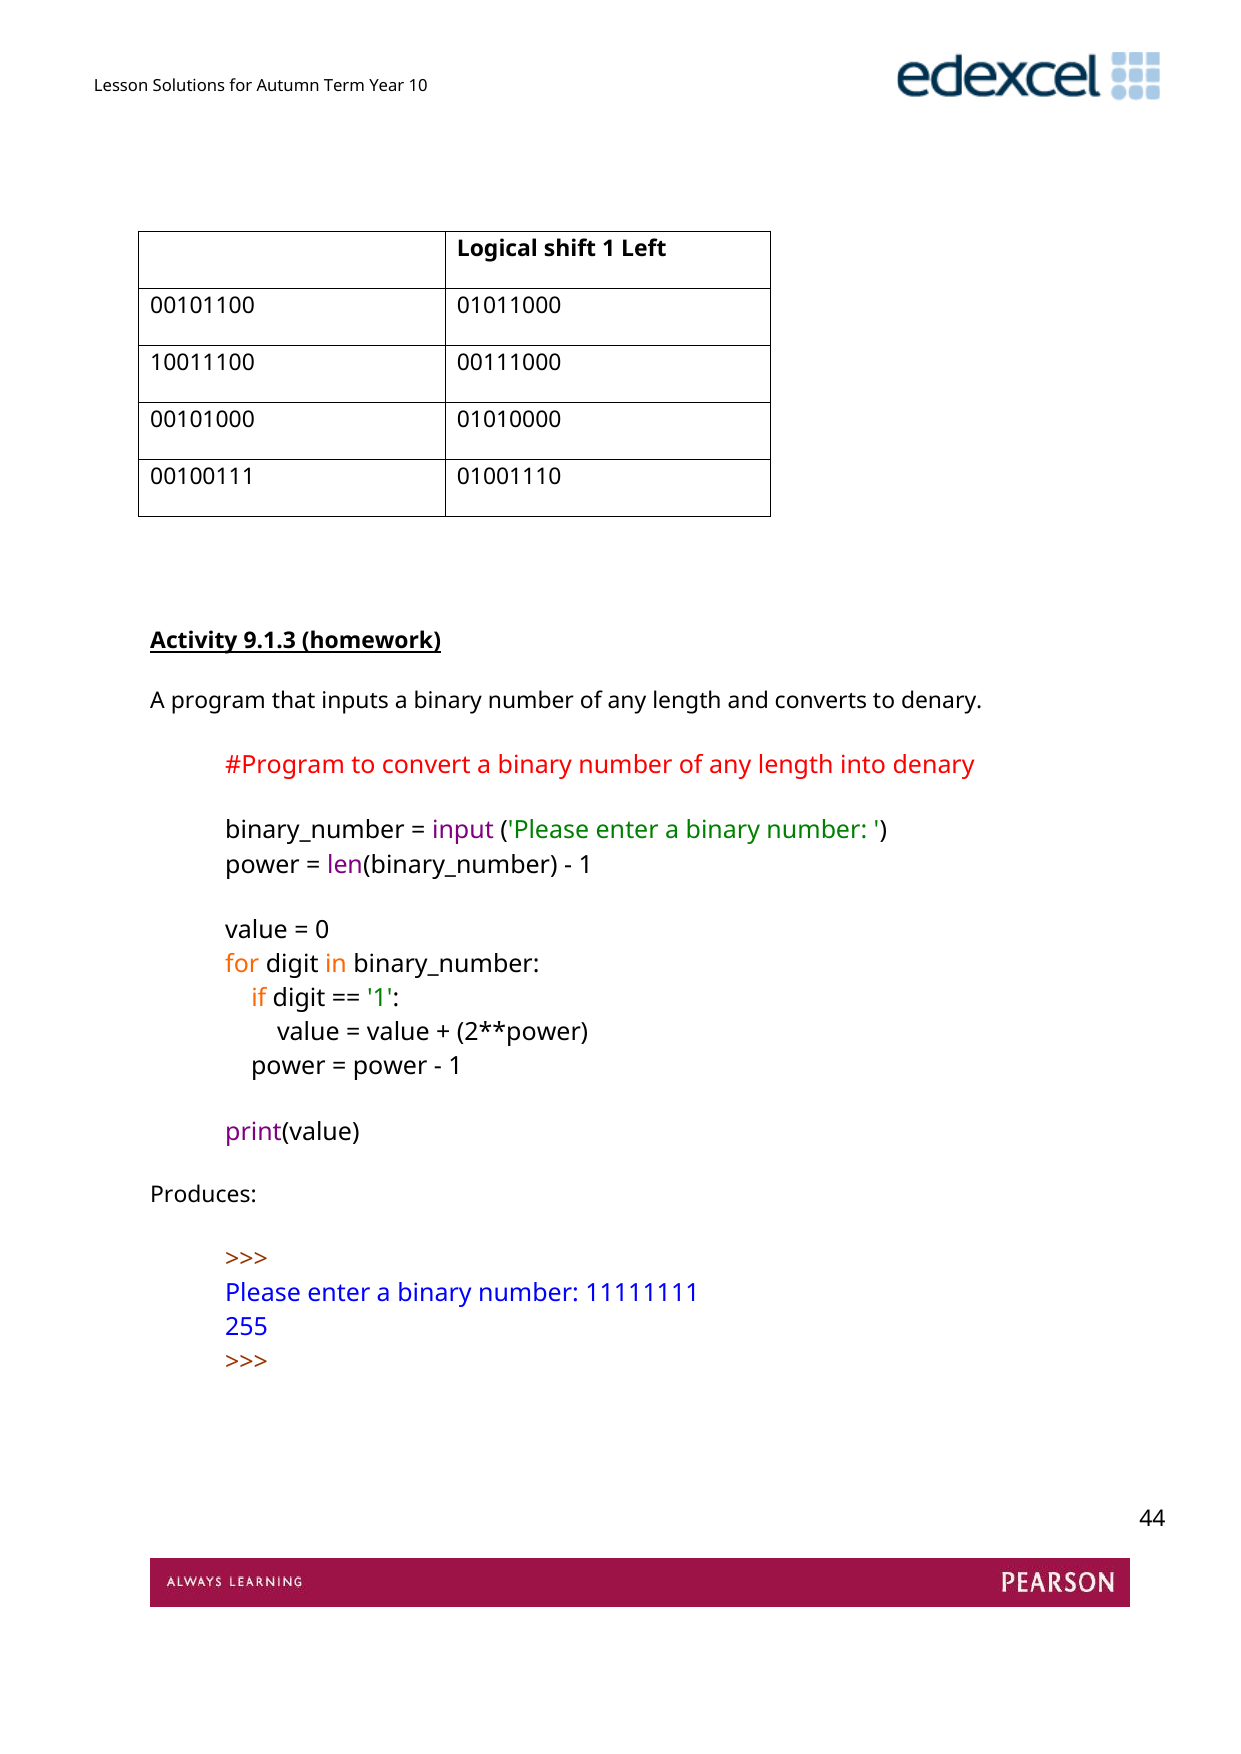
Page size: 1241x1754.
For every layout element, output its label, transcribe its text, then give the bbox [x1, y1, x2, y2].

table_header [139, 232, 445, 288]
text print(value) [225, 1113, 1077, 1147]
text #Program to convert a binary number of any length into denary [225, 747, 1077, 781]
table_cell 00100111 [139, 460, 445, 516]
text value = value + (2**power) [225, 1014, 1077, 1048]
table_cell 01010000 [446, 403, 770, 459]
text >>> [225, 1241, 1077, 1275]
picture [897, 52, 1160, 101]
table_cell 00101100 [139, 289, 445, 345]
text Activity 9.1.3 (homework) [150, 624, 1165, 656]
table_cell 01001110 [446, 460, 770, 516]
text for digit in binary_number: [225, 946, 1077, 980]
picture [150, 1558, 1130, 1607]
text power = power - 1 [225, 1048, 1077, 1082]
text binary_number = input ('Please enter a binary number: ') [225, 812, 1077, 846]
table_cell 10011100 [139, 346, 445, 402]
text Produces: [150, 1178, 1165, 1210]
table_cell 00101000 [139, 403, 445, 459]
text if digit == '1': [225, 980, 1077, 1014]
table_cell 00111000 [446, 346, 770, 402]
text 255 [225, 1309, 1077, 1343]
text value = 0 [225, 912, 1077, 946]
text A program that inputs a binary number of any length and converts to denary. [150, 684, 1165, 716]
table_header Logical shift 1 Left [446, 232, 770, 288]
text >>> [225, 1343, 1077, 1377]
text Please enter a binary number: 11111111 [225, 1275, 1077, 1309]
text power = len(binary_number) - 1 [225, 846, 1077, 880]
table_cell 01011000 [446, 289, 770, 345]
